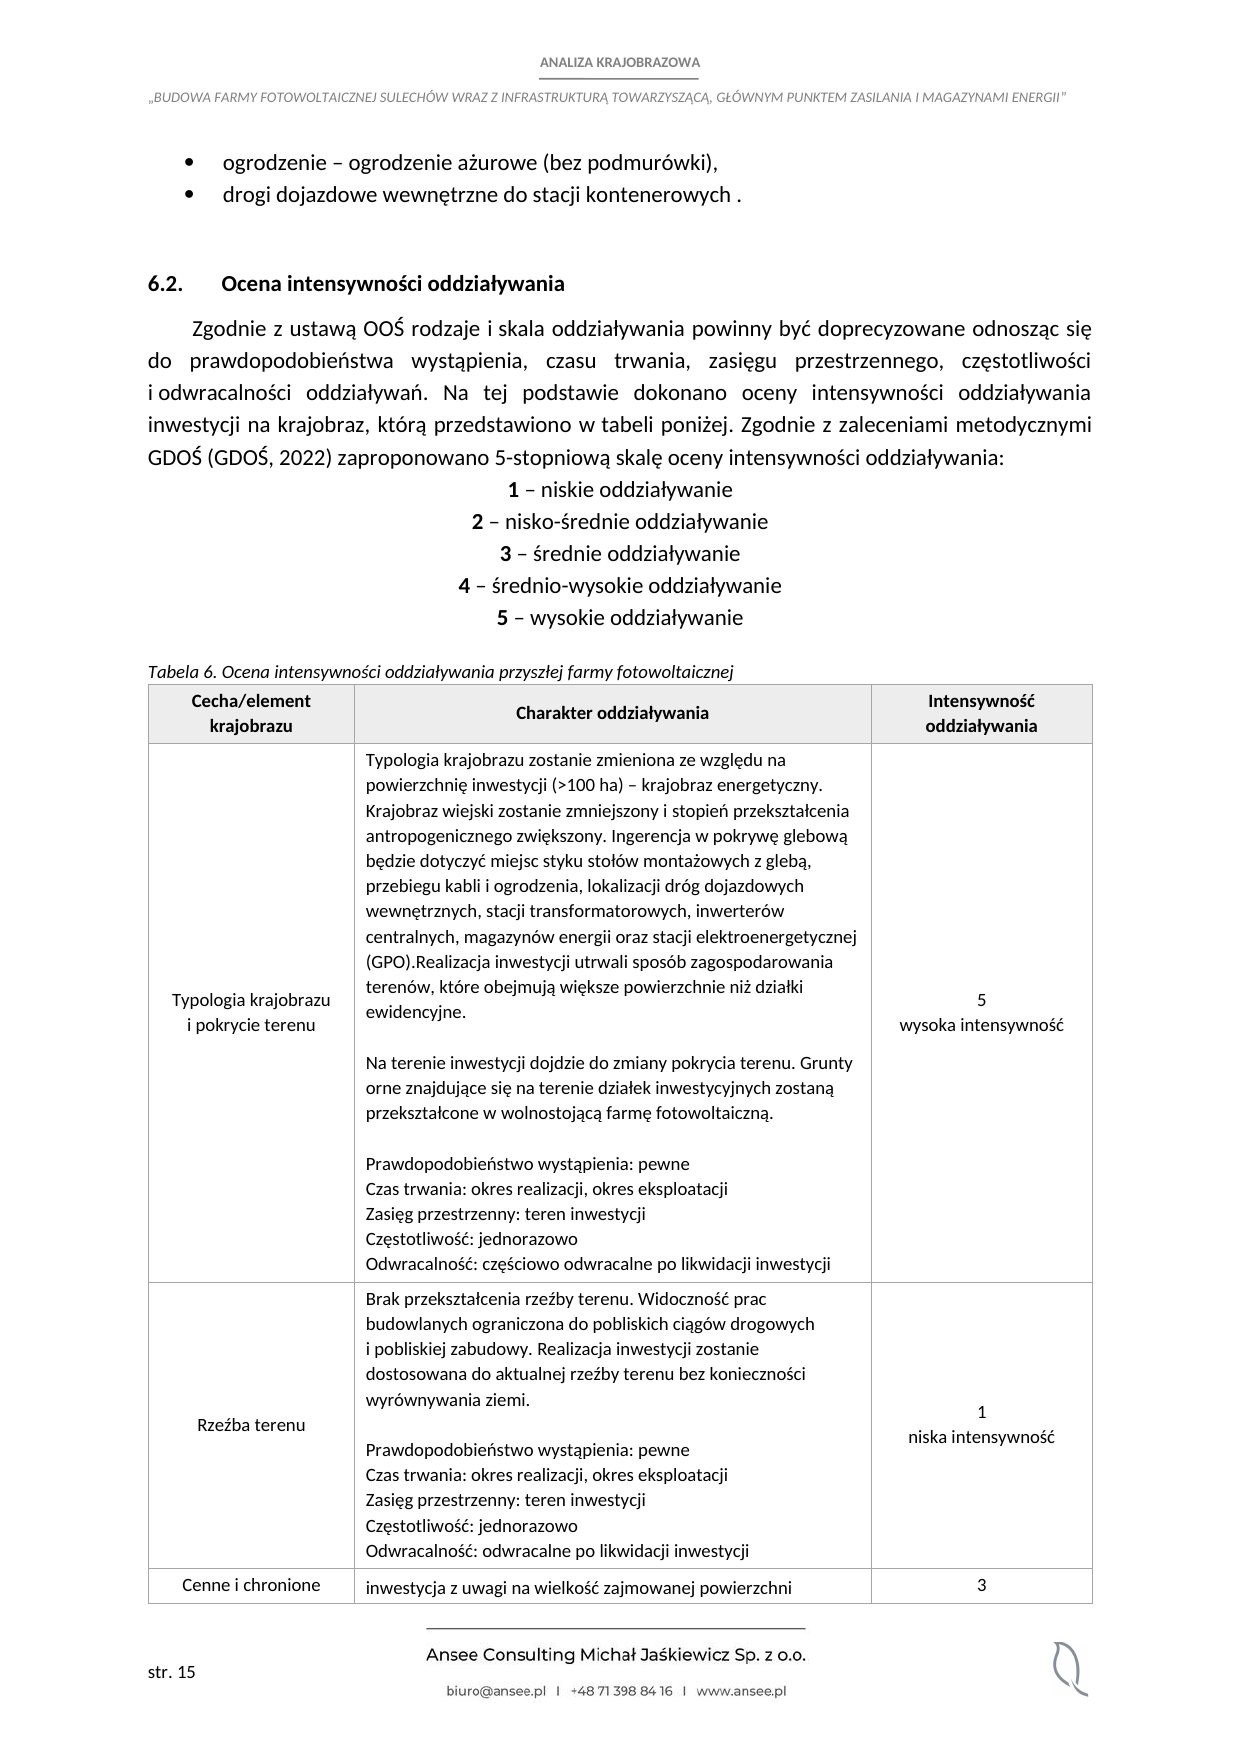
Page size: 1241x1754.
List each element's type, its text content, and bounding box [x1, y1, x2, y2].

table_header Intensywność oddziaływania [872, 685, 1092, 743]
table_cell Cenne i chronione krajobrazy [149, 1569, 354, 1603]
picture [1052, 1642, 1089, 1697]
text Zgodnie z ustawą OOŚ rodzaje i skala oddziaływania powinny być doprecyzowane odnosząc się do prawdopodobieństwa wystąpienia, czasu trwania, zasięgu przestrzennego, częstotliwości i odwracalności oddziaływań. Na tej podstawie dokonano oceny intensywności oddziaływania inwestycji na krajobraz, którą przedstawiono w tabeli poniżej. Zgodnie z zaleceniami metodycznymi GDOŚ (GDOŚ, 2022) zaproponowano 5-stopniową skalę oceny intensywności oddziaływania: [148, 314, 1093, 471]
text 2 – nisko-średnie oddziaływanie [148, 507, 1093, 535]
subtitle Ocena intensywności oddziaływania [148, 269, 1093, 297]
picture [402, 1604, 831, 1734]
table_cell 1 niska intensywność [872, 1283, 1092, 1568]
table_header Cecha/element krajobrazu [149, 685, 354, 743]
table_cell Rzeźba terenu [149, 1283, 354, 1568]
text 3 – średnie oddziaływanie [148, 539, 1093, 567]
table_cell Typologia krajobrazu i pokrycie terenu [149, 744, 354, 1282]
table_cell Typologia krajobrazu zostanie zmieniona ze względu na powierzchnię inwestycji (>100 ha) – krajobraz energetyczny. Krajobraz wiejski zostanie zmniejszony i stopień przekształcenia antropogenicznego zwiększony. Ingerencja w pokrywę glebową będzie dotyczyć miejsc styku stołów montażowych z glebą, przebiegu kabli i ogrodzenia, lokalizacji dróg dojazdowych wewnętrznych, stacji transformatorowych, inwerterów centralnych, magazynów energii oraz stacji elektroenergetycznej (GPO).Realizacja inwestycji utrwali sposób zagospodarowania terenów, które obejmują większe powierzchnie niż działki ewidencyjne. Na terenie inwestycji dojdzie do zmiany pokrycia terenu. Grunty orne znajdujące się na terenie działek inwestycyjnych zostaną przekształcone w wolnostojącą farmę fotowoltaiczną. Prawdopodobieństwo wystąpienia: pewne Czas trwania: okres realizacji, okres eksploatacji Zasięg przestrzenny: teren inwestycji Częstotliwość: jednorazowo Odwracalność: częściowo odwracalne po likwidacji inwestycji [355, 744, 871, 1282]
text ogrodzenie – ogrodzenie ażurowe (bez podmurówki), [185, 148, 1093, 176]
text 4 – średnio-wysokie oddziaływanie [148, 571, 1093, 599]
text 5 – wysokie oddziaływanie [148, 603, 1093, 632]
table_header Charakter oddziaływania [355, 685, 871, 743]
table_cell 5 wysoka intensywność [872, 744, 1092, 1282]
table_cell 3 średnia intensywność [872, 1569, 1092, 1603]
table_cell Brak przekształcenia rzeźby terenu. Widoczność prac budowlanych ograniczona do pobliskich ciągów drogowych i pobliskiej zabudowy. Realizacja inwestycji zostanie dostosowana do aktualnej rzeźby terenu bez konieczności wyrównywania ziemi. Prawdopodobieństwo wystąpienia: pewne Czas trwania: okres realizacji, okres eksploatacji Zasięg przestrzenny: teren inwestycji Częstotliwość: jednorazowo Odwracalność: odwracalne po likwidacji inwestycji [355, 1283, 871, 1568]
text 1 – niskie oddziaływanie [148, 475, 1093, 503]
text drogi dojazdowe wewnętrzne do stacji kontenerowych . [185, 180, 1093, 208]
